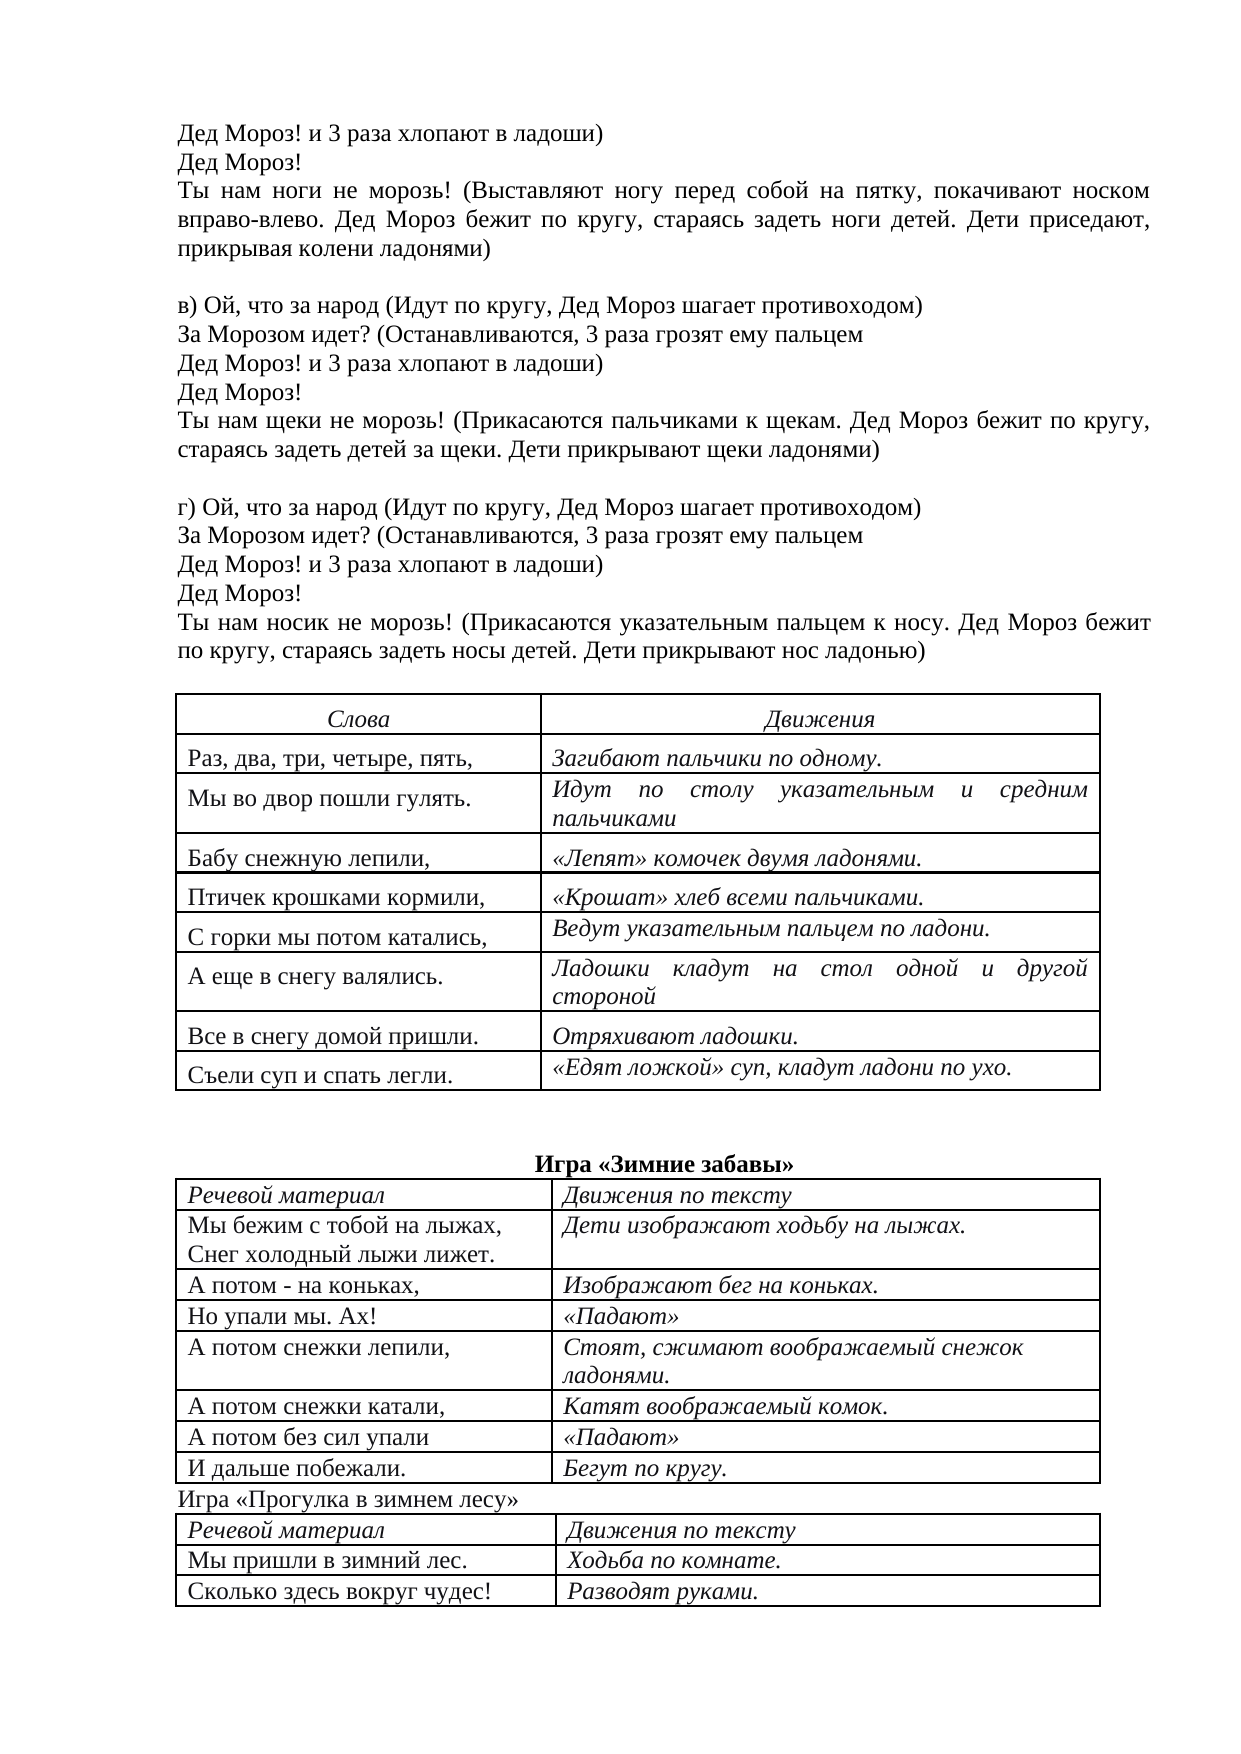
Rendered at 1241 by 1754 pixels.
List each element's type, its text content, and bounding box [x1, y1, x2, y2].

table_cell Но упали мы. Ах! [177, 1301, 551, 1330]
table_cell Все в снегу домой пришли. [177, 1012, 540, 1050]
text Дед Мороз! [177, 578, 1152, 607]
table_cell Загибают пальчики по одному. [542, 735, 1099, 772]
table_cell А потом снежки лепили, [177, 1332, 551, 1389]
table_cell «Падают» [553, 1301, 1099, 1330]
text Ты нам ноги не морозь! (Выставляют ногу перед собой на пятку, покачивают носком вправо-влево. Дед Мороз бежит по кругу, стараясь задеть ноги детей. Дети приседают, прикрывая колени ладонями) [177, 176, 1152, 262]
table_cell Бабу снежную лепили, [177, 834, 540, 871]
table_header Движения по тексту [557, 1515, 1099, 1543]
table_cell И дальше побежали. [177, 1453, 551, 1482]
table_cell Изображают бег на коньках. [553, 1270, 1099, 1299]
table_cell «Лепят» комочек двумя ладонями. [542, 834, 1099, 871]
text Дед Мороз! [177, 147, 1152, 176]
table_cell Ладошки кладут на стол одной и другой стороной [542, 953, 1099, 1010]
text За Морозом идет? (Останавливаются, 3 раза грозят ему пальцем [177, 521, 1152, 549]
text Ты нам носик не морозь! (Прикасаются указательным пальцем к носу. Дед Мороз бежит по кругу, стараясь задеть носы детей. Дети прикрывают нос ладонью) [177, 607, 1152, 664]
table_cell А потом снежки катали, [177, 1391, 551, 1420]
table_cell Отряхивают ладошки. [542, 1012, 1099, 1050]
table_cell С горки мы потом катались, [177, 913, 540, 951]
table_cell А потом - на коньках, [177, 1270, 551, 1299]
table_header Движения [542, 695, 1099, 733]
table_cell Ходьба по комнате. [557, 1546, 1099, 1574]
table_cell Раз, два, три, четыре, пять, [177, 735, 540, 772]
table_cell Мы во двор пошли гулять. [177, 774, 540, 832]
text Ты нам щеки не морозь! (Прикасаются пальчиками к щекам. Дед Мороз бежит по кругу, стараясь задеть детей за щеки. Дети прикрывают щеки ладонями) [177, 406, 1152, 463]
table_cell Разводят руками. [557, 1576, 1099, 1605]
table_cell Катят воображаемый комок. [553, 1391, 1099, 1420]
table_cell «Едят ложкой» суп, кладут ладони по ухо. [542, 1052, 1099, 1089]
table_cell Съели суп и спать легли. [177, 1052, 540, 1089]
text Игра «Прогулка в зимнем лесу» [177, 1484, 1152, 1513]
table_cell «Падают» [553, 1422, 1099, 1451]
table_header Движения по тексту [553, 1180, 1099, 1208]
table_cell «Крошат» хлеб всеми пальчиками. [542, 874, 1099, 911]
table_cell А потом без сил упали [177, 1422, 551, 1451]
table_header Слова [177, 695, 540, 733]
table_header Речевой материал [177, 1180, 551, 1208]
text Дед Мороз! [177, 377, 1152, 406]
table_header Речевой материал [177, 1515, 555, 1543]
text Дед Мороз! и 3 раза хлопают в ладоши) [177, 348, 1152, 377]
table_cell Дети изображают ходьбу на лыжах. [553, 1211, 1099, 1268]
table_cell Птичек крошками кормили, [177, 874, 540, 911]
text За Морозом идет? (Останавливаются, 3 раза грозят ему пальцем [177, 319, 1152, 348]
table_cell Сколько здесь вокруг чудес! [177, 1576, 555, 1605]
table_cell Бегут по кругу. [553, 1453, 1099, 1482]
table_cell Ведут указательным пальцем по ладони. [542, 913, 1099, 951]
text Дед Мороз! и 3 раза хлопают в ладоши) [177, 118, 1152, 147]
table_cell Идут по столу указательным и средним пальчиками [542, 774, 1099, 832]
text в) Ой, что за народ (Идут по кругу, Дед Мороз шагает противоходом) [177, 291, 1152, 319]
table_cell Мы бежим с тобой на лыжах, Снег холодный лыжи лижет. [177, 1211, 551, 1268]
text г) Ой, что за народ (Идут по кругу, Дед Мороз шагает противоходом) [177, 492, 1152, 521]
table_cell Стоят, сжимают воображаемый снежок ладонями. [553, 1332, 1099, 1389]
table_cell Мы пришли в зимний лес. [177, 1546, 555, 1574]
text Дед Мороз! и 3 раза хлопают в ладоши) [177, 549, 1152, 578]
table_cell А еще в снегу валялись. [177, 953, 540, 1010]
text Игра «Зимние забавы» [177, 1149, 1152, 1178]
